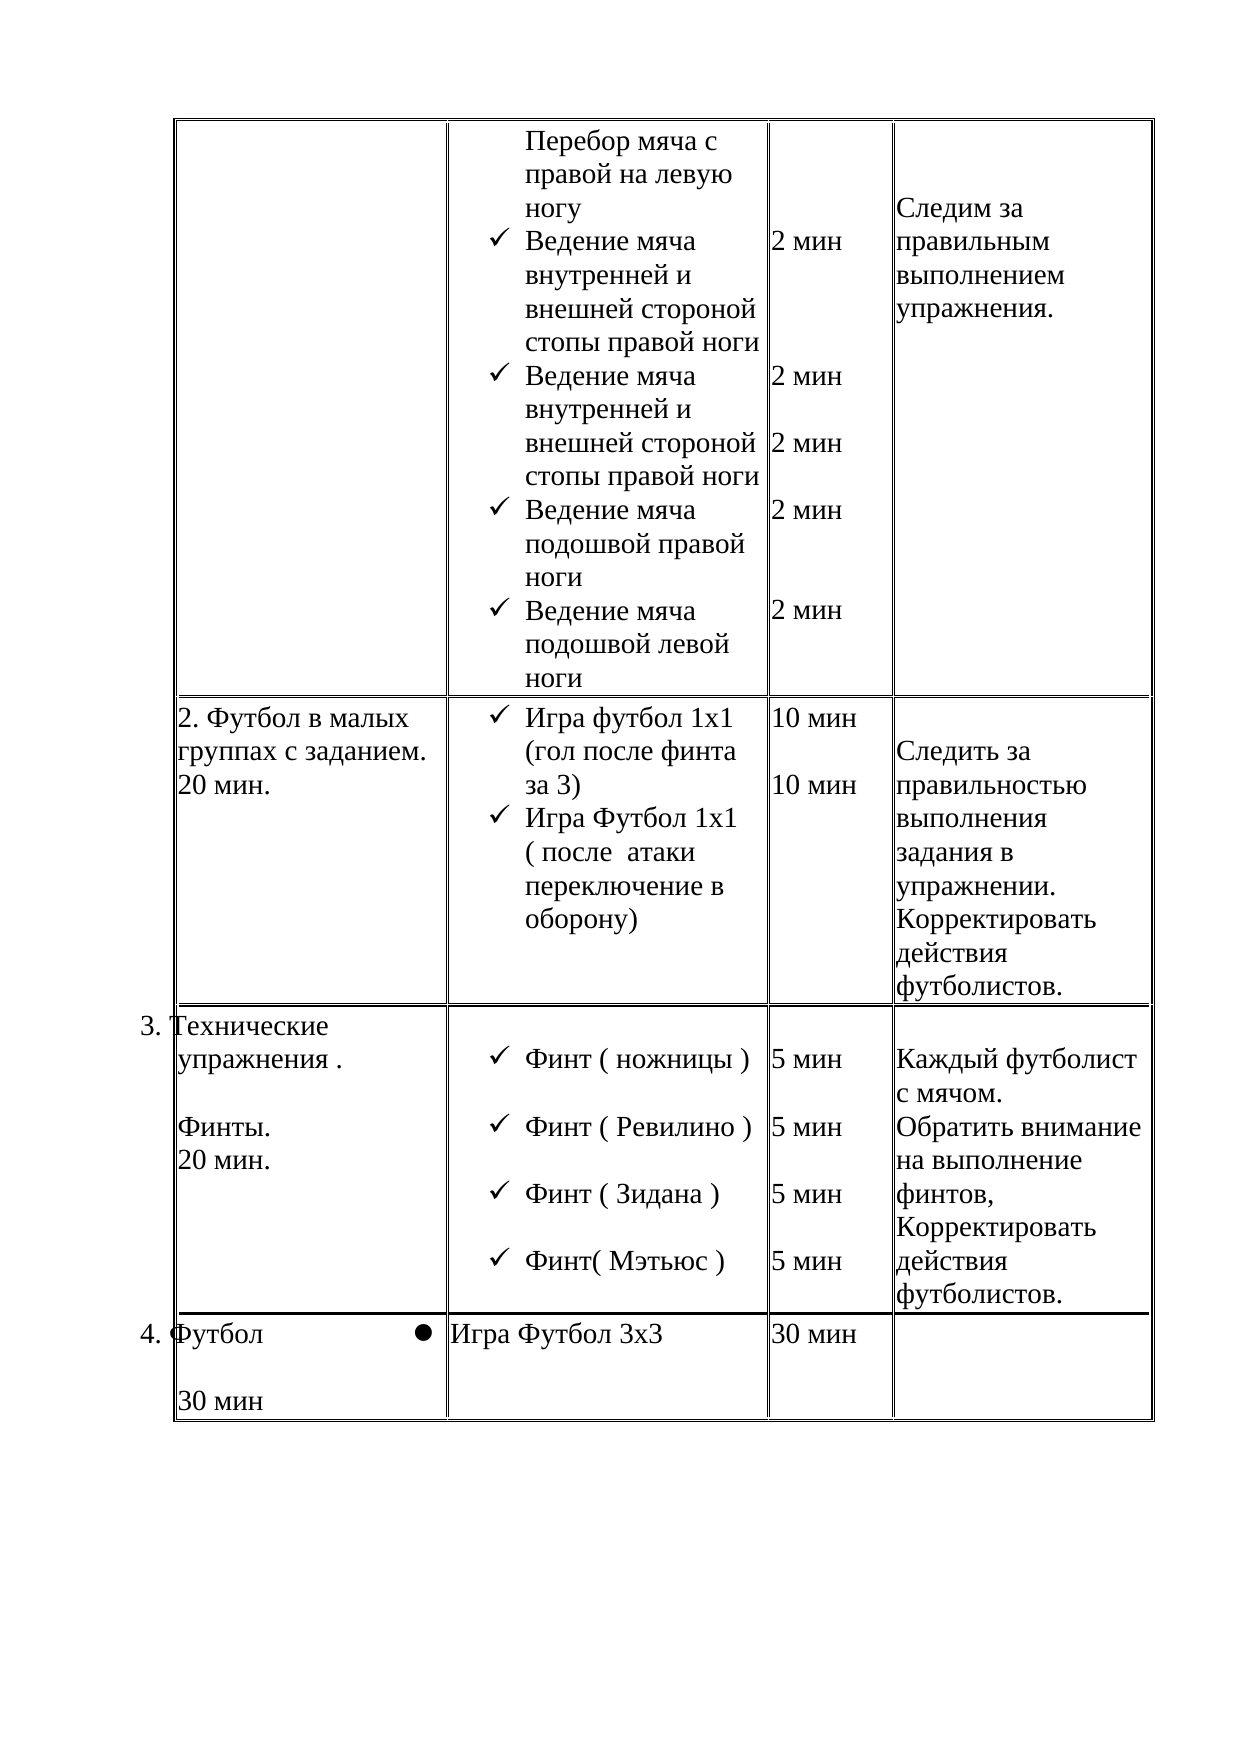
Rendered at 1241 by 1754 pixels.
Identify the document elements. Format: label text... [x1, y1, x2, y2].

table_cell [894, 1312, 1151, 1418]
table_cell 30 мин [769, 1315, 893, 1418]
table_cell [894, 121, 1151, 695]
table_cell Игра футбол 1х1 (гол после финта за 3) Игра Футбол 1х1 ( после атаки переключение в оборону) [449, 698, 767, 1003]
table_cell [769, 121, 893, 695]
table_cell Финт ( ножницы ) Финт ( Ревилино ) Финт ( Зидана ) Финт( Мэтьюс ) [449, 1007, 767, 1312]
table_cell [448, 121, 768, 695]
table_cell 5 мин 5 мин 5 мин 5 мин [770, 1007, 892, 1312]
table_cell Следить за правильностью выполнения задания в упражнении. Корректировать действия футболистов. [895, 695, 1152, 1003]
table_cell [177, 121, 447, 695]
table_cell 10 мин 10 мин [770, 698, 892, 1003]
table_cell Технические упражнения . Финты. 20 мин. [175, 1003, 447, 1312]
table_cell 2. Футбол в малых группах с заданием. 20 мин. [177, 695, 446, 1003]
table_cell Футбол 30 мин [177, 1312, 447, 1418]
table_cell Каждый футболист с мячом. Обратить внимание на выполнение финтов, Корректировать действия футболистов. [894, 1003, 1153, 1312]
table_cell Игра Футбол 3х3 [448, 1315, 768, 1418]
